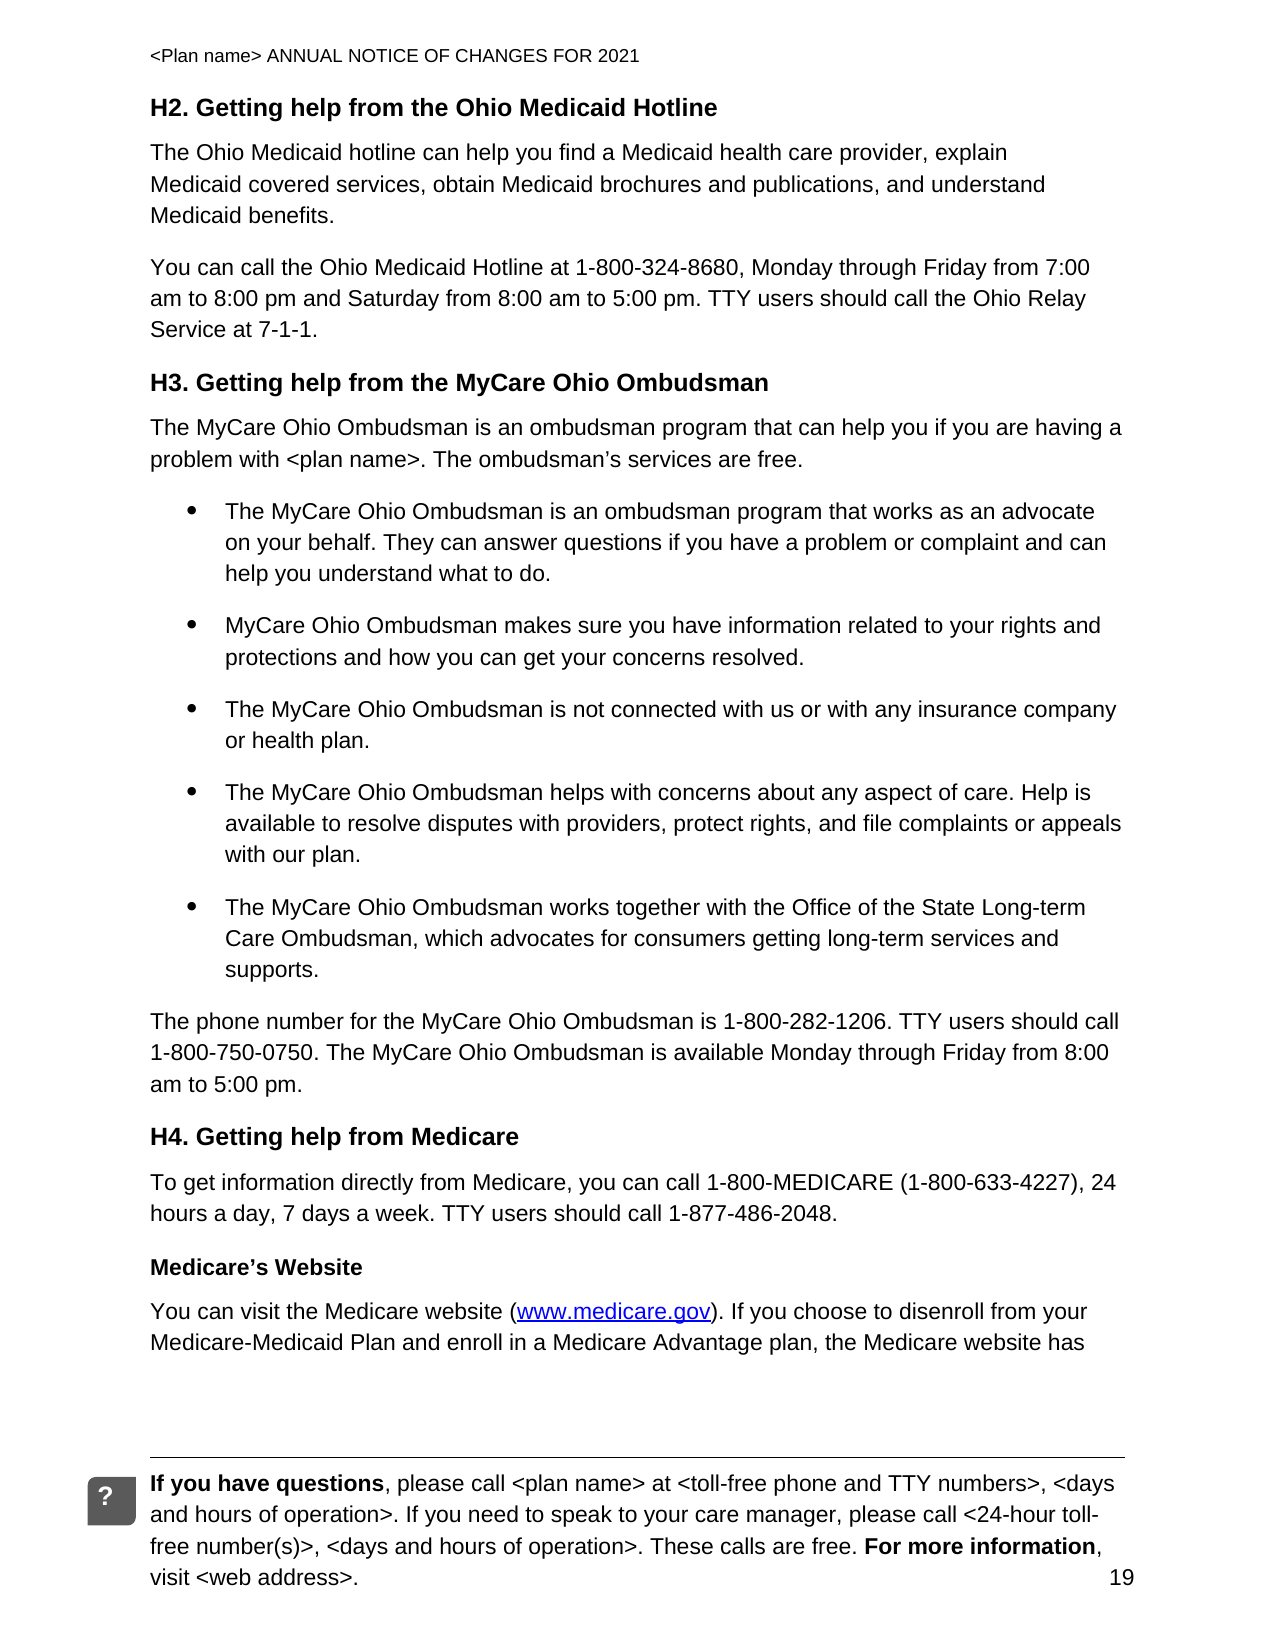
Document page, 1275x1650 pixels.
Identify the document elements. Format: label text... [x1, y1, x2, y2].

text The Ohio Medicaid hotline can help you find a Medicaid health care provider, explain Medicaid covered services, obtain Medicaid brochures and publications, and understand Medicaid benefits. [150, 136, 1125, 229]
text The MyCare Ohio Ombudsman is an ombudsman program that can help you if you are having a problem with <plan name>. The ombudsman’s services are free. [150, 411, 1125, 473]
list The MyCare Ohio Ombudsman works together with the Office of the State Long-term Care Ombudsman, which advocates for consumers getting long-term services and supports. [187, 890, 1125, 984]
text The phone number for the MyCare Ohio Ombudsman is 1-800-282-1206. TTY users should call 1-800-750-0750. The MyCare Ohio Ombudsman is available Monday through Friday from 8:00 am to 5:00 pm. [150, 1004, 1125, 1098]
text You can call the Ohio Medicaid Hotline at 1-800-324-8680, Monday through Friday from 7:00 am to 8:00 pm and Saturday from 8:00 am to 5:00 pm. TTY users should call the Ohio Relay Service at 7-1-1. [150, 250, 1125, 344]
subtitle H3. Getting help from the MyCare Ohio Ombudsman [150, 365, 1050, 398]
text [150, 1294, 1125, 1357]
list The MyCare Ohio Ombudsman is an ombudsman program that works as an advocate on your behalf. They can answer questions if you have a problem or complaint and can help you understand what to do. [187, 494, 1125, 588]
list The MyCare Ohio Ombudsman helps with concerns about any aspect of care. Help is available to resolve disputes with providers, protect rights, and file complaints or appeals with our plan. [187, 775, 1125, 869]
subtitle Medicare’s Website [150, 1248, 1050, 1282]
list The MyCare Ohio Ombudsman is not connected with us or with any insurance company or health plan. [187, 692, 1125, 754]
text To get information directly from Medicare, you can call 1-800-MEDICARE (1-800-633-4227), 24 hours a day, 7 days a week. TTY users should call 1-877-486-2048. [150, 1165, 1125, 1227]
subtitle H2. Getting help from the Ohio Medicaid Hotline [150, 90, 1050, 123]
subtitle H4. Getting help from Medicare [150, 1119, 1050, 1152]
list MyCare Ohio Ombudsman makes sure you have information related to your rights and protections and how you can get your concerns resolved. [187, 609, 1125, 671]
